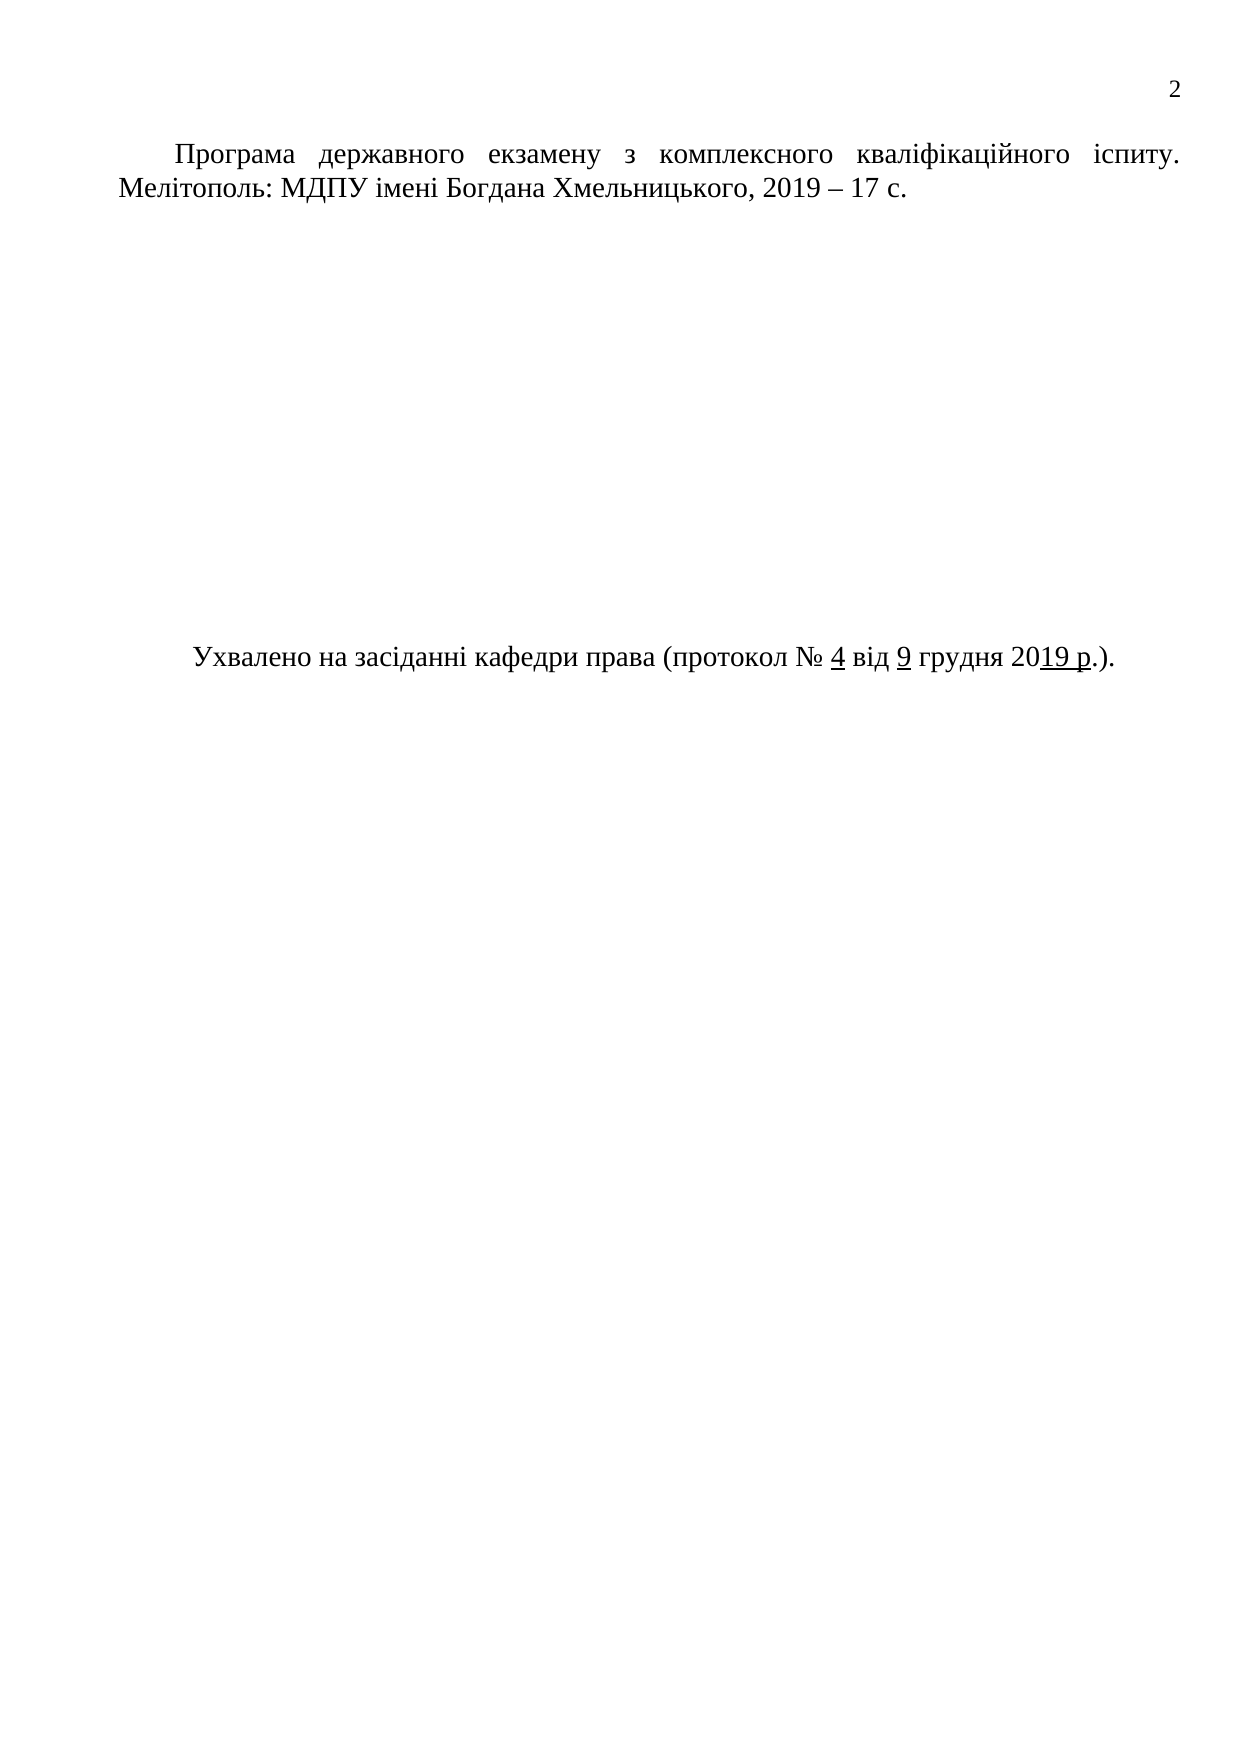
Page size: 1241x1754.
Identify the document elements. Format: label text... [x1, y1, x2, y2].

text Програма державного екзамену з комплексного кваліфікаційного іспиту. Мелітополь: МДПУ імені Богдана Хмельницького, 2019 – 17 с. [118, 136, 1181, 203]
text Ухвалено на засіданні кафедри права (протокол № 4 від 9 грудня 2019 р.). [118, 639, 1181, 673]
